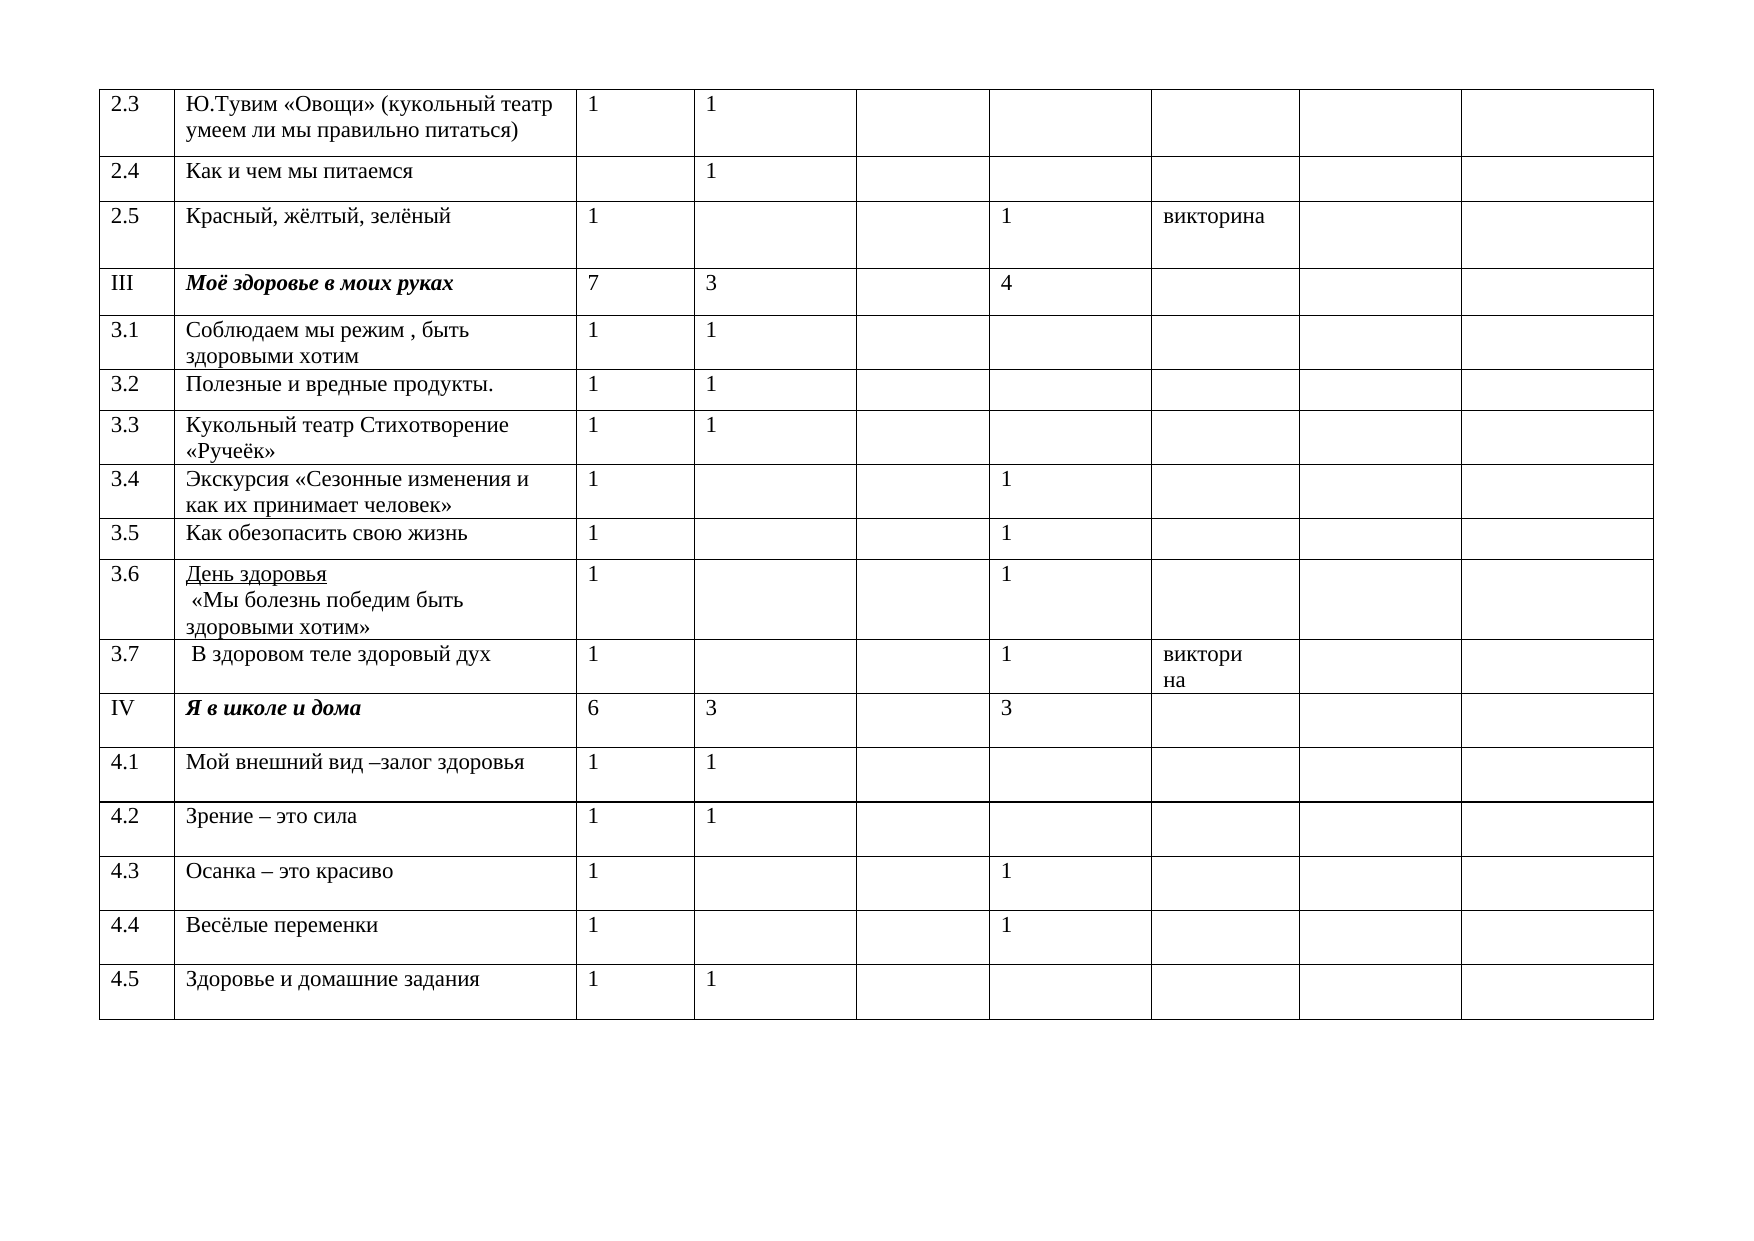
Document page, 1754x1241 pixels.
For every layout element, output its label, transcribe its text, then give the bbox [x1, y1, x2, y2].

table_cell [1462, 157, 1653, 201]
table_cell [857, 316, 989, 369]
table_cell [857, 560, 989, 639]
table_cell [990, 90, 1151, 156]
table_cell [1462, 90, 1653, 156]
table_cell [1300, 90, 1461, 156]
table_cell 1 [577, 965, 694, 1018]
table_cell [1462, 202, 1653, 268]
table_cell [1462, 465, 1653, 518]
table_cell [1300, 411, 1461, 464]
table_cell 1 [577, 370, 694, 410]
table_cell [1152, 560, 1299, 639]
table_cell 1 [577, 316, 694, 369]
table_cell 3.1 [100, 316, 174, 369]
table_cell [1300, 911, 1461, 964]
table_cell [577, 157, 694, 201]
table_cell 3 [695, 269, 856, 315]
table_cell 4.3 [100, 857, 174, 910]
table_cell День здоровья «Мы болезнь победим быть здоровыми хотим» [175, 560, 576, 639]
table_cell 1 [990, 640, 1151, 693]
table_cell [990, 316, 1151, 369]
table_cell [1462, 316, 1653, 369]
table_cell [1152, 370, 1299, 410]
table_cell 1 [695, 748, 856, 801]
table_cell Мой внешний вид –залог здоровья [175, 748, 576, 801]
table_cell [1462, 857, 1653, 910]
table_cell Красный, жёлтый, зелёный [175, 202, 576, 268]
table_cell Как обезопасить свою жизнь [175, 519, 576, 559]
table_cell 1 [695, 316, 856, 369]
table_cell [1300, 748, 1461, 801]
table_cell 1 [990, 911, 1151, 964]
table_cell [1462, 803, 1653, 856]
table_cell [695, 465, 856, 518]
table_cell 1 [990, 519, 1151, 559]
table_cell [1152, 465, 1299, 518]
table_cell [1300, 857, 1461, 910]
table_cell [1300, 202, 1461, 268]
table_cell 3.2 [100, 370, 174, 410]
table_cell [1152, 857, 1299, 910]
table_cell [1300, 560, 1461, 639]
table_cell 1 [577, 803, 694, 856]
table_cell [695, 911, 856, 964]
table_cell Как и чем мы питаемся [175, 157, 576, 201]
table_cell [990, 803, 1151, 856]
table_cell Соблюдаем мы режим , быть здоровыми хотим [175, 316, 576, 369]
table_cell 1 [577, 411, 694, 464]
table_cell [695, 640, 856, 693]
table_cell [857, 370, 989, 410]
table_cell [857, 519, 989, 559]
table_cell 1 [695, 411, 856, 464]
table_cell [1462, 269, 1653, 315]
table_cell [1462, 519, 1653, 559]
table_cell [1300, 269, 1461, 315]
table_cell [990, 157, 1151, 201]
table_cell [1152, 803, 1299, 856]
table_cell [857, 157, 989, 201]
table_cell 1 [990, 202, 1151, 268]
table_cell [1300, 694, 1461, 747]
table_cell 4.4 [100, 911, 174, 964]
table_cell [1300, 640, 1461, 693]
table_cell 1 [577, 640, 694, 693]
table_cell 3.4 [100, 465, 174, 518]
table_cell 3.7 [100, 640, 174, 693]
table_cell 1 [577, 519, 694, 559]
table_cell Экскурсия «Сезонные изменения и как их принимает человек» [175, 465, 576, 518]
table_cell 1 [990, 465, 1151, 518]
table_cell [1300, 370, 1461, 410]
table_cell Осанка – это красиво [175, 857, 576, 910]
table_cell 3.3 [100, 411, 174, 464]
table_cell 2.4 [100, 157, 174, 201]
table_cell [857, 202, 989, 268]
table_cell [1300, 965, 1461, 1018]
table_cell IV [100, 694, 174, 747]
table_cell [1300, 803, 1461, 856]
table_cell [857, 640, 989, 693]
table_cell 1 [577, 911, 694, 964]
table_cell 4.5 [100, 965, 174, 1018]
table_cell [1300, 157, 1461, 201]
table_cell 3 [990, 694, 1151, 747]
table_cell [857, 411, 989, 464]
table_cell 1 [577, 560, 694, 639]
table_cell 1 [695, 370, 856, 410]
table_cell [1300, 519, 1461, 559]
table_cell 2.3 [100, 90, 174, 156]
table_cell [1152, 90, 1299, 156]
table_cell 4 [990, 269, 1151, 315]
table_cell III [100, 269, 174, 315]
table_cell [1152, 316, 1299, 369]
table_cell 1 [695, 965, 856, 1018]
table_cell [1152, 911, 1299, 964]
table_cell [1462, 911, 1653, 964]
table_cell виктори на [1152, 640, 1299, 693]
table_cell 1 [990, 857, 1151, 910]
table_cell [857, 694, 989, 747]
table_cell [695, 857, 856, 910]
table_cell Полезные и вредные продукты. [175, 370, 576, 410]
table_cell [1152, 519, 1299, 559]
table_cell Моё здоровье в моих руках [175, 269, 576, 315]
table_cell [1152, 965, 1299, 1018]
table_cell 1 [695, 803, 856, 856]
table_cell [990, 411, 1151, 464]
table_cell Весёлые переменки [175, 911, 576, 964]
table_cell [857, 857, 989, 910]
table_cell [1152, 748, 1299, 801]
table_cell [1462, 370, 1653, 410]
table_cell 1 [577, 748, 694, 801]
table_cell [857, 803, 989, 856]
table_cell Ю.Тувим «Овощи» (кукольный театр умеем ли мы правильно питаться) [175, 90, 576, 156]
table_cell 3.5 [100, 519, 174, 559]
table_cell 4.2 [100, 803, 174, 856]
table_cell Зрение – это сила [175, 803, 576, 856]
table_cell Я в школе и дома [175, 694, 576, 747]
table_cell 3.6 [100, 560, 174, 639]
table_cell В здоровом теле здоровый дух [175, 640, 576, 693]
table_cell [1152, 157, 1299, 201]
table_cell 1 [990, 560, 1151, 639]
table_cell 6 [577, 694, 694, 747]
table_cell [1462, 694, 1653, 747]
table_cell [857, 965, 989, 1018]
table_cell [857, 748, 989, 801]
table_cell 7 [577, 269, 694, 315]
table_cell [857, 90, 989, 156]
table_cell [1462, 411, 1653, 464]
table_cell 1 [695, 90, 856, 156]
table_cell 4.1 [100, 748, 174, 801]
table_cell Здоровье и домашние задания [175, 965, 576, 1018]
table_cell [695, 560, 856, 639]
table_cell [857, 465, 989, 518]
table_cell 2.5 [100, 202, 174, 268]
table_cell [990, 748, 1151, 801]
table_cell 1 [577, 465, 694, 518]
table_cell [857, 269, 989, 315]
table_cell [857, 911, 989, 964]
table_cell [1300, 465, 1461, 518]
table_cell [1152, 411, 1299, 464]
table_cell 1 [577, 90, 694, 156]
table_cell [1300, 316, 1461, 369]
table_cell 1 [695, 157, 856, 201]
table_cell [1462, 560, 1653, 639]
table_cell [990, 370, 1151, 410]
table_cell 1 [577, 857, 694, 910]
table_cell [695, 202, 856, 268]
table_cell [1152, 694, 1299, 747]
table_cell Кукольный театр Стихотворение «Ручеёк» [175, 411, 576, 464]
table_cell 3 [695, 694, 856, 747]
table_cell 1 [577, 202, 694, 268]
table_cell викторина [1152, 202, 1299, 268]
table_cell [1462, 748, 1653, 801]
table_cell [1462, 965, 1653, 1018]
table_cell [1462, 640, 1653, 693]
table_cell [695, 519, 856, 559]
table_cell [990, 965, 1151, 1018]
table_cell [1152, 269, 1299, 315]
